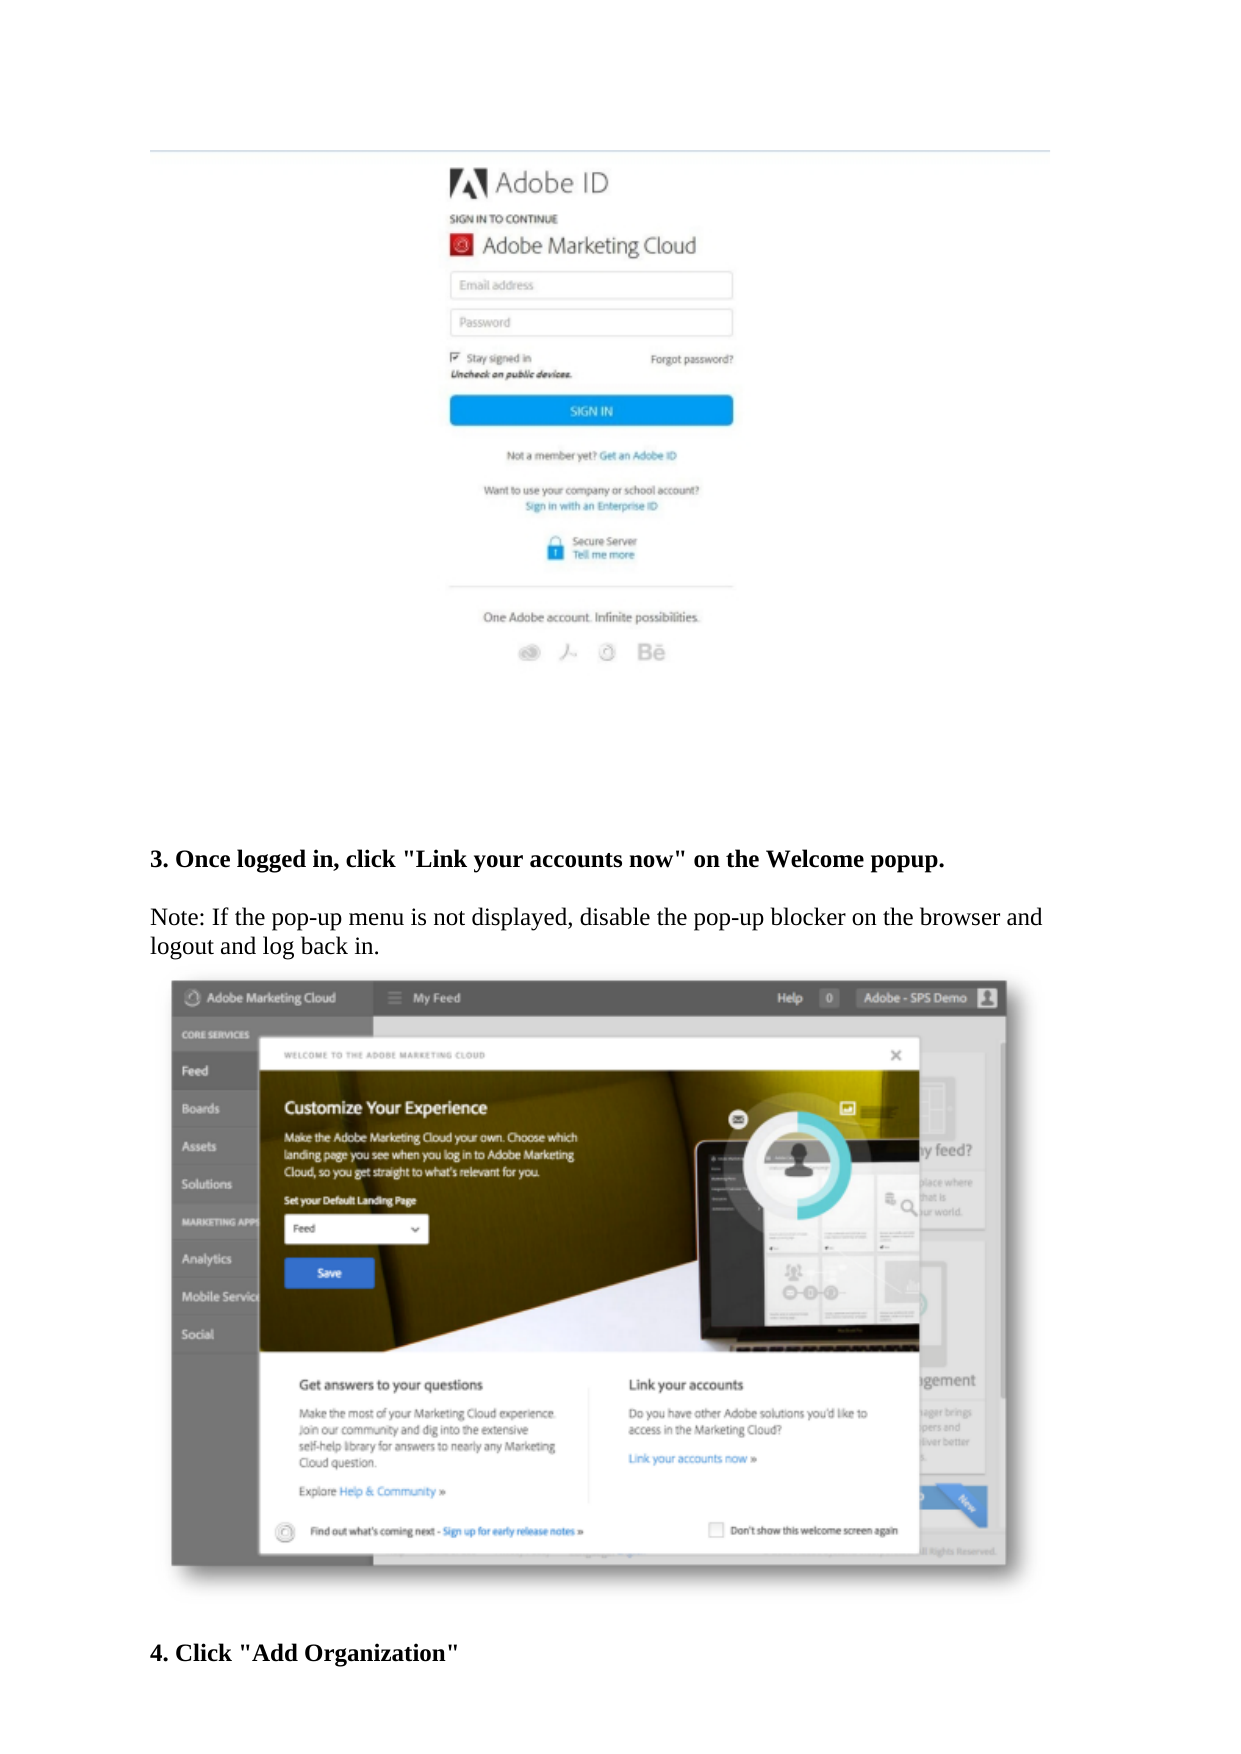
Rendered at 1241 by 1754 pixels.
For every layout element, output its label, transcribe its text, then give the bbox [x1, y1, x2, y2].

text 3. Once logged in, click "Link your accounts now" on the Welcome popup. [150, 844, 1090, 873]
picture [150, 959, 1050, 1610]
text 4. Click "Add Organization" [150, 1638, 1090, 1667]
picture [150, 150, 1050, 730]
